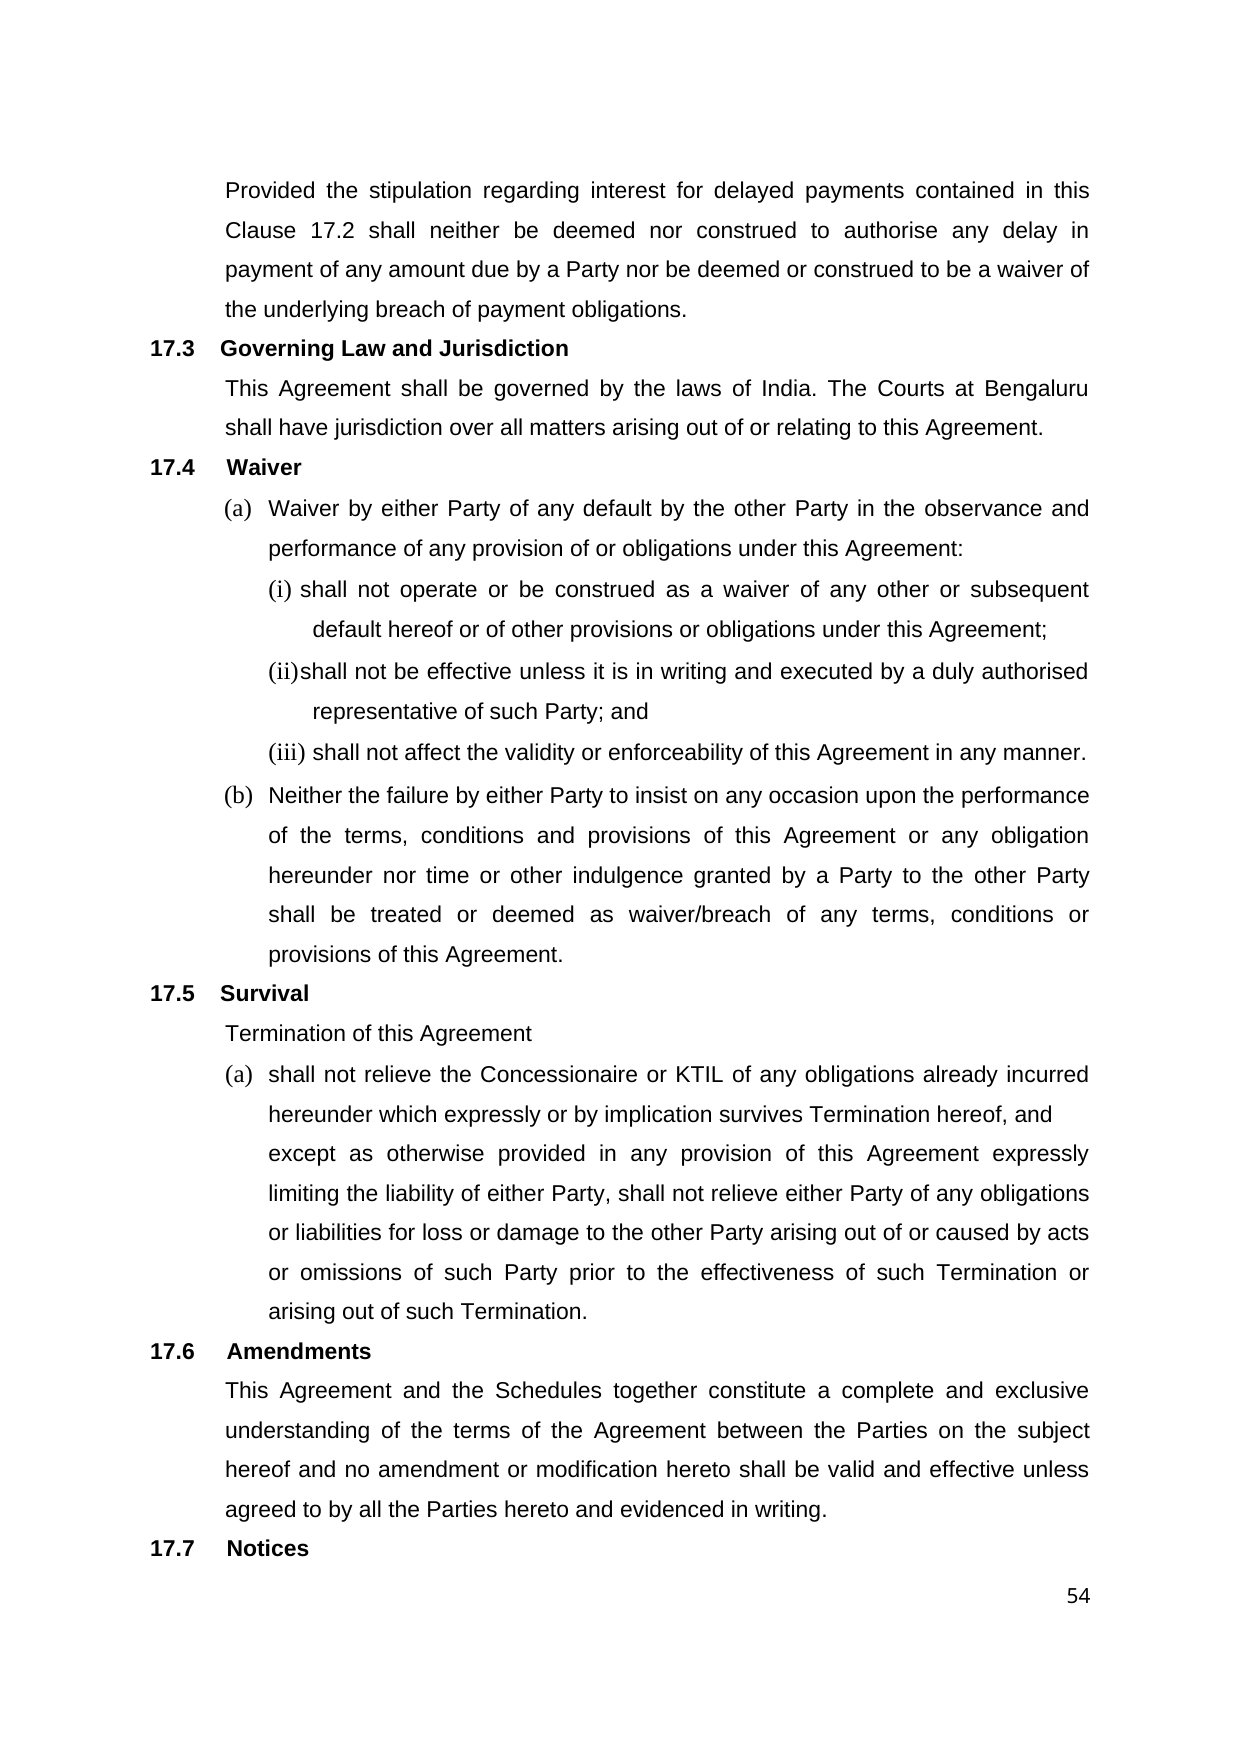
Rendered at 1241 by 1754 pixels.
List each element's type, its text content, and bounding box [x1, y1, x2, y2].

text except as otherwise provided in any provision of this Agreement expressly limiting the liability of either Party, shall not relieve either Party of any obligations or liabilities for loss or damage to the other Party arising out of or caused by acts or omissions of such Party prior to the effectiveness of such Termination or arising out of such Termination. [268, 1140, 1090, 1324]
list 17.4 Waiver [150, 453, 1090, 480]
text 17.6 Amendments [150, 1338, 1090, 1364]
list Neither the failure by either Party to insist on any occasion upon the performance of the terms, conditions and provisions of this Agreement or any obligation hereunder nor time or other indulgence granted by a Party to the other Party shall be treated or deemed as waiver/breach of any terms, conditions or provisions of this Agreement. [224, 780, 1090, 967]
list shall not affect the validity or enforceability of this Agreement in any manner. [268, 737, 1090, 766]
text This Agreement shall be governed by the laws of India. The Courts at Bengaluru shall have jurisdiction over all matters arising out of or relating to this Agreement. [150, 374, 1090, 440]
list shall not operate or be construed as a waiver of any other or subsequent default hereof or of other provisions or obligations under this Agreement; [268, 574, 1090, 643]
text Provided the stipulation regarding interest for delayed payments contained in this Clause 17.2 shall neither be deemed nor construed to authorise any delay in payment of any amount due by a Party nor be deemed or construed to be a waiver of the underlying breach of payment obligations. [225, 177, 1090, 322]
text Termination of this Agreement [225, 1019, 1090, 1046]
list shall not relieve the Concessionaire or KTIL of any obligations already incurred hereunder which expressly or by implication survives Termination hereof, and [225, 1059, 1090, 1127]
list shall not be effective unless it is in writing and executed by a duly authorised representative of such Party; and [268, 656, 1090, 724]
text This Agreement and the Schedules together constitute a complete and exclusive understanding of the terms of the Agreement between the Parties on the subject hereof and no amendment or modification hereto shall be valid and effective unless agreed to by all the Parties hereto and evidenced in writing. [225, 1377, 1090, 1522]
list 17.3 Governing Law and Jurisdiction [150, 335, 1090, 361]
list 17.5 Survival [150, 980, 1090, 1006]
list 17.7 Notices [150, 1535, 1090, 1561]
list Waiver by either Party of any default by the other Party in the observance and performance of any provision of or obligations under this Agreement: [224, 493, 1090, 561]
